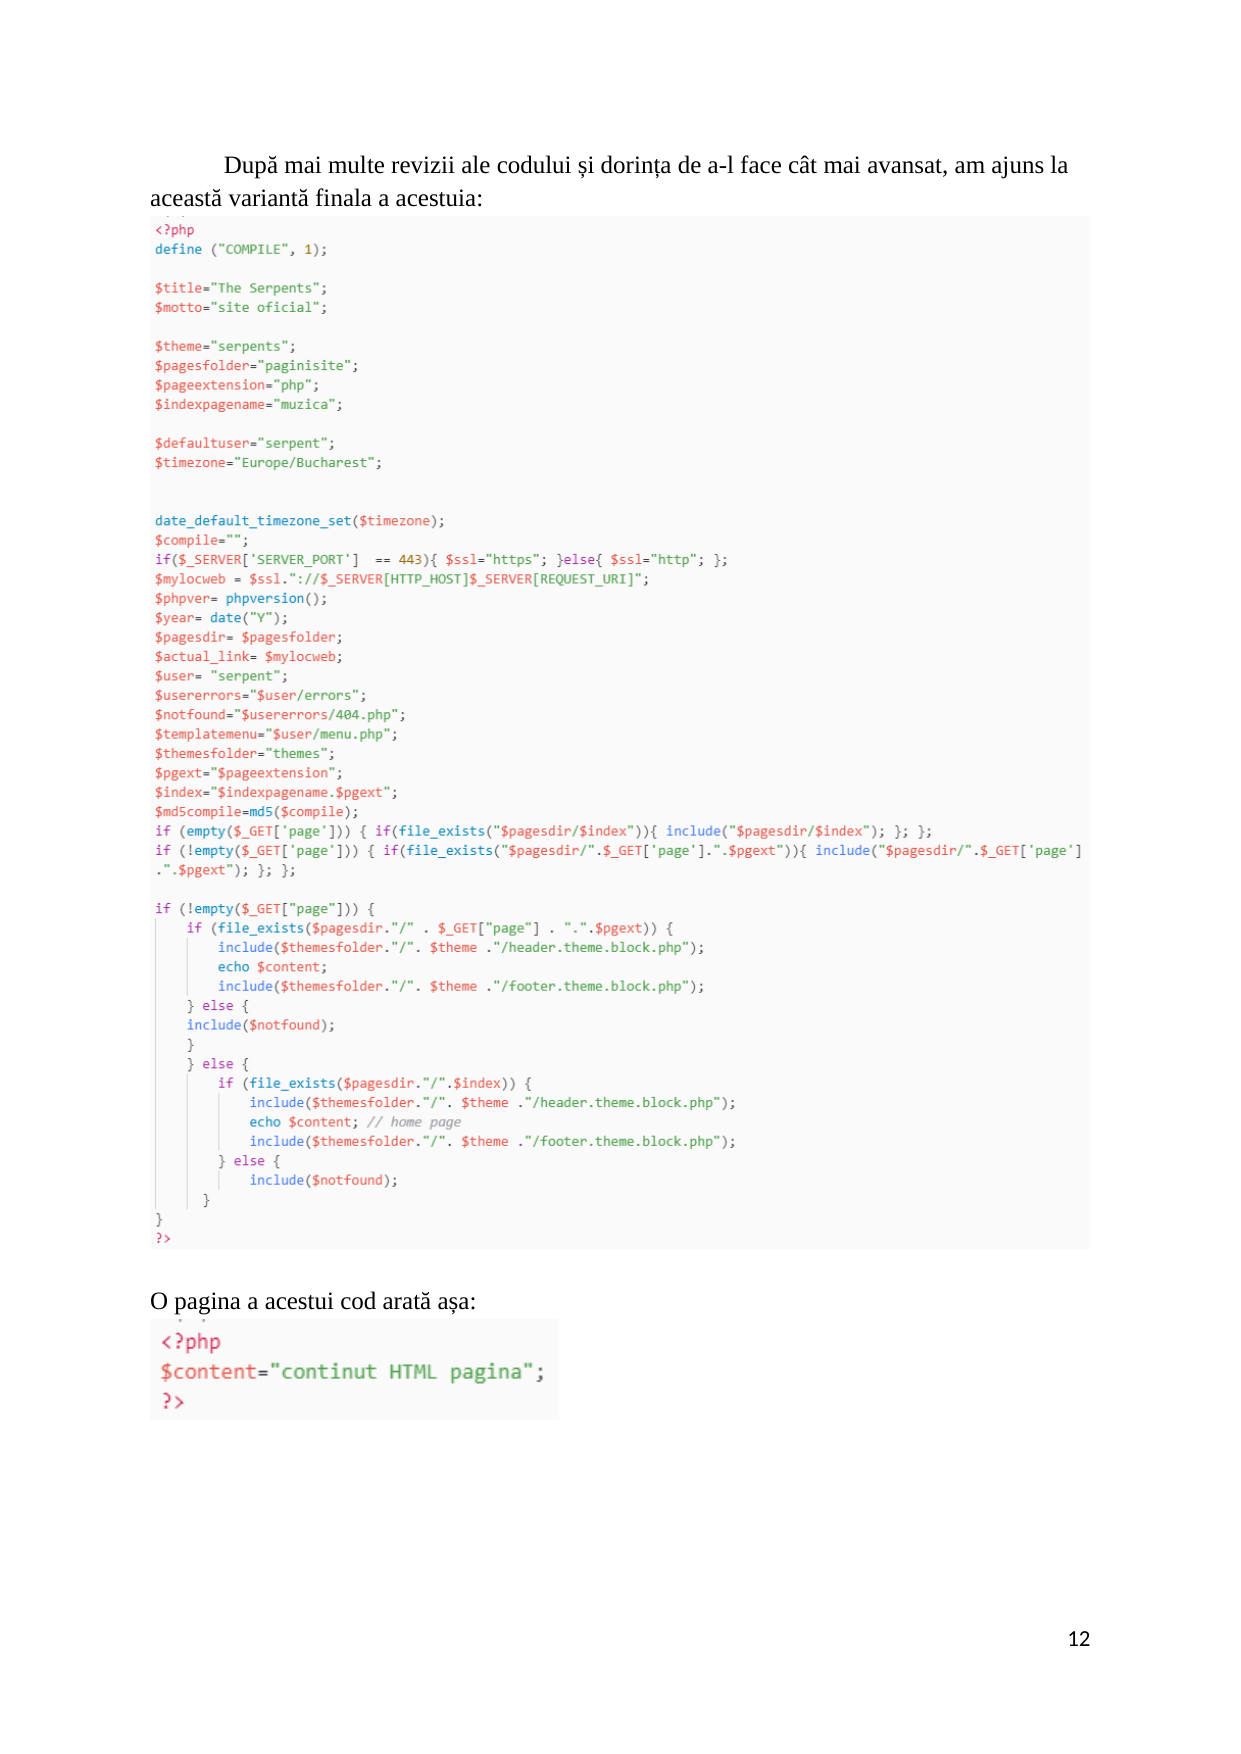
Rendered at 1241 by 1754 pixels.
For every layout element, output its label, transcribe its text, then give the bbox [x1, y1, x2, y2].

picture [150, 1319, 560, 1420]
picture [150, 216, 1091, 1249]
text După mai multe revizii ale codului și dorința de a-l face cât mai avansat, am ajuns la această variantă finala a acestuia: [150, 150, 1090, 212]
text O pagina a acestui cod arată așa: [150, 1286, 1090, 1315]
